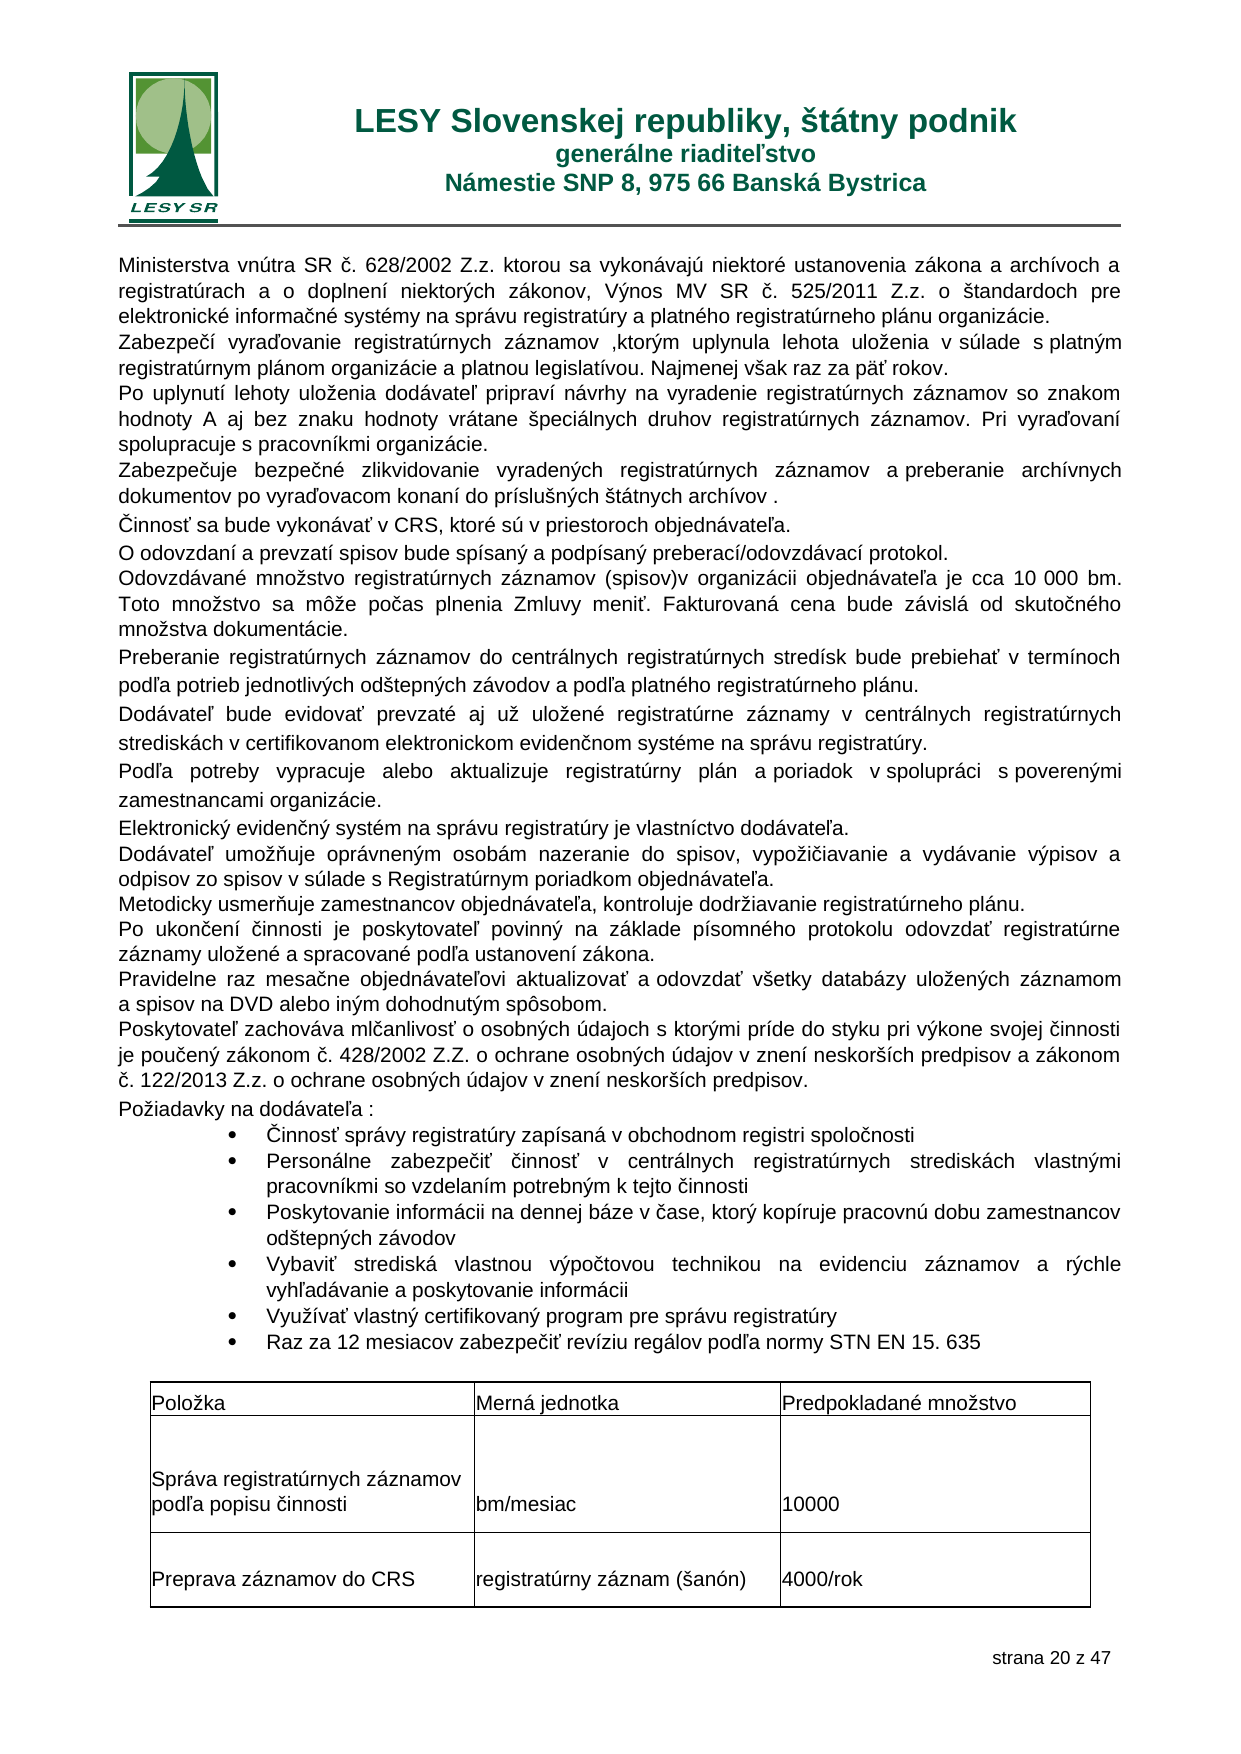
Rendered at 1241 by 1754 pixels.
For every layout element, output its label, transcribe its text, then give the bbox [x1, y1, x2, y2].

list Činnosť správy registratúry zapísaná v obchodnom registri spoločnosti [228, 1122, 1122, 1147]
text Dodávateľ bude evidovať prevzaté aj už uložené registratúrne záznamy v centrálnych registratúrnych strediskách v certifikovanom elektronickom evidenčnom systéme na správu registratúry. [118, 699, 1122, 756]
text Elektronický evidenčný systém na správu registratúry je vlastníctvo dodávateľa. [118, 813, 1122, 841]
list Personálne zabezpečiť činnosť v centrálnych registratúrnych strediskách vlastnými pracovníkmi so vzdelaním potrebným k tejto činnosti [228, 1148, 1122, 1198]
text Činnosť sa bude vykonávať v CRS, ktoré sú v priestoroch objednávateľa. [118, 509, 1122, 538]
table_cell bm/mesiac [475, 1416, 780, 1532]
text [118, 253, 1122, 328]
table_header Merná jednotka [475, 1383, 780, 1414]
text Metodicky usmerňuje zamestnancov objednávateľa, kontroluje dodržiavanie registratúrneho plánu. [118, 892, 1122, 916]
table_header Položka [151, 1383, 474, 1414]
text Zabezpečí vyraďovanie registratúrnych záznamov ,ktorým uplynula lehota uloženia v súlade s platným registratúrnym plánom organizácie a platnou legislatívou. Najmenej však raz za päť rokov. [118, 330, 1122, 379]
text Zabezpečuje bezpečné zlikvidovanie vyradených registratúrnych záznamov a preberanie archívnych dokumentov po vyraďovacom konaní do príslušných štátnych archívov . [118, 458, 1122, 507]
text Pravidelne raz mesačne objednávateľovi aktualizovať a odovzdať všetky databázy uložených záznamom a spisov na DVD alebo iným dohodnutým spôsobom. [118, 967, 1122, 1016]
text O odovzdaní a prevzatí spisov bude spísaný a podpísaný preberací/odovzdávací protokol. [118, 538, 1122, 566]
text Odovzdávané množstvo registratúrnych záznamov (spisov)v organizácii objednávateľa je cca 10 000 bm. Toto množstvo sa môže počas plnenia Zmluvy meniť. Fakturovaná cena bude závislá od skutočného množstva dokumentácie. [118, 566, 1122, 640]
list Vybaviť strediská vlastnou výpočtovou technikou na evidenciu záznamov a rýchle vyhľadávanie a poskytovanie informácii [228, 1252, 1122, 1302]
table_header Predpokladané množstvo [781, 1383, 1090, 1414]
text Po uplynutí lehoty uloženia dodávateľ pripraví návrhy na vyradenie registratúrnych záznamov so znakom hodnoty A aj bez znaku hodnoty vrátane špeciálnych druhov registratúrnych záznamov. Pri vyraďovaní spolupracuje s pracovníkmi organizácie. [118, 381, 1122, 456]
list Využívať vlastný certifikovaný program pre správu registratúry [228, 1304, 1122, 1328]
text Poskytovateľ zachováva mlčanlivosť o osobných údajoch s ktorými príde do styku pri výkone svojej činnosti je poučený zákonom č. 428/2002 Z.Z. o ochrane osobných údajov v znení neskorších predpisov a zákonom č. 122/2013 Z.z. o ochrane osobných údajov v znení neskorších predpisov. [118, 1017, 1122, 1092]
table_cell Preprava záznamov do CRS [151, 1533, 474, 1606]
table_cell 4000/rok [781, 1533, 1090, 1606]
table_cell Správa registratúrnych záznamov podľa popisu činnosti [151, 1416, 474, 1532]
text Preberanie registratúrnych záznamov do centrálnych registratúrnych stredísk bude prebiehať v termínoch podľa potrieb jednotlivých odštepných závodov a podľa platného registratúrneho plánu. [118, 642, 1122, 699]
list Poskytovanie informácii na dennej báze v čase, ktorý kopíruje pracovnú dobu zamestnancov odštepných závodov [228, 1200, 1122, 1250]
text Požiadavky na dodávateľa : [118, 1094, 1122, 1122]
text Podľa potreby vypracuje alebo aktualizuje registratúrny plán a poriadok v spolupráci s poverenými zamestnancami organizácie. [118, 756, 1122, 813]
text Po ukončení činnosti je poskytovateľ povinný na základe písomného protokolu odovzdať registratúrne záznamy uložené a spracované podľa ustanovení zákona. [118, 917, 1122, 966]
table_cell registratúrny záznam (šanón) [475, 1533, 780, 1606]
list Raz za 12 mesiacov zabezpečiť revíziu regálov podľa normy STN EN 15. 635 [228, 1330, 1122, 1354]
table_cell 10000 [781, 1416, 1090, 1532]
text Dodávateľ umožňuje oprávneným osobám nazeranie do spisov, vypožičiavanie a vydávanie výpisov a odpisov zo spisov v súlade s Registratúrnym poriadkom objednávateľa. [118, 841, 1122, 890]
